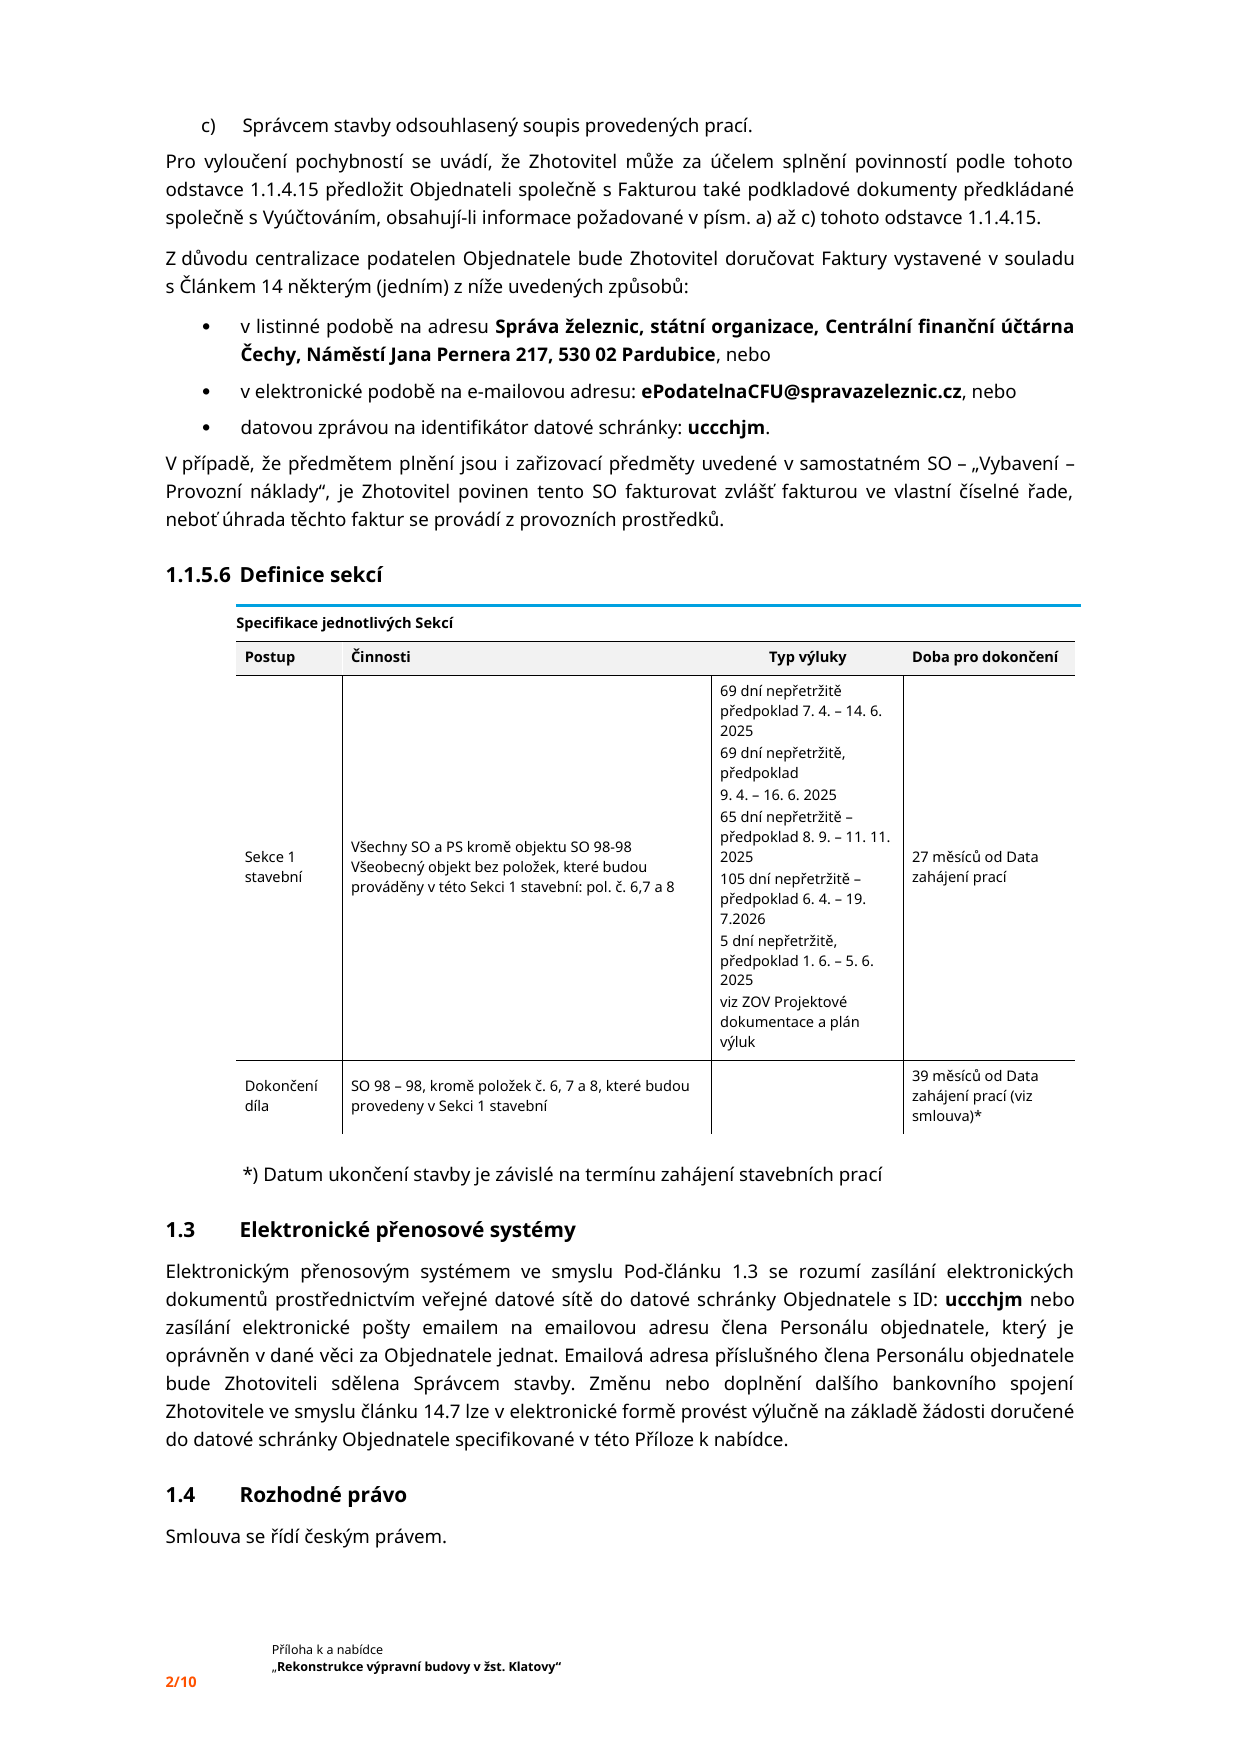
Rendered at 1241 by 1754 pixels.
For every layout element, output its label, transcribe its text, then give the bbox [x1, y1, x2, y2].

text 1.1.5.6 Definice sekcí [165, 560, 1075, 588]
table_cell 69 dní nepřetržitě předpoklad 7. 4. – 14. 6. 2025 69 dní nepřetržitě, předpoklad 9. 4. – 16. 6. 2025 65 dní nepřetržitě – předpoklad 8. 9. – 11. 11. 2025 105 dní nepřetržitě – předpoklad 6. 4. – 19. 7.2026 5 dní nepřetržitě, předpoklad 1. 6. – 5. 6. 2025 viz ZOV Projektové dokumentace a plán výluk [712, 676, 903, 1060]
table_cell Dokončení díla [236, 1061, 342, 1134]
text 1.4 Rozhodné právo [165, 1480, 1075, 1508]
text Elektronickým přenosovým systémem ve smyslu Pod-článku 1.3 se rozumí zasílání elektronických dokumentů prostřednictvím veřejné datové sítě do datové schránky Objednatele s ID: uccchjm nebo zasílání elektronické pošty emailem na emailovou adresu člena Personálu objednatele, který je oprávněn v dané věci za Objednatele jednat. Emailová adresa příslušného člena Personálu objednatele bude Zhotoviteli sdělena Správcem stavby. Změnu nebo doplnění dalšího bankovního spojení Zhotovitele ve smyslu článku 14.7 lze v elektronické formě provést výlučně na základě žádosti doručené do datové schránky Objednatele specifikované v této Příloze k nabídce. [165, 1258, 1075, 1452]
text v elektronické podobě na e-mailovou adresu: ePodatelnaCFU@spravazeleznic.cz, nebo [203, 378, 1075, 403]
table_cell SO 98 – 98, kromě položek č. 6, 7 a 8, které budou provedeny v Sekci 1 stavební [343, 1061, 711, 1134]
text v listinné podobě na adresu Správa železnic, státní organizace, Centrální finanční účtárna Čechy, Náměstí Jana Pernera 217, 530 02 Pardubice, nebo [203, 314, 1075, 367]
table_header Postup [236, 642, 342, 675]
table_cell 27 měsíců od Data zahájení prací [904, 676, 1075, 1060]
text 1.3 Elektronické přenosové systémy [165, 1215, 1075, 1243]
list V případě, že předmětem plnění jsou i zařizovací předměty uvedené v samostatném SO – „Vybavení – Provozní náklady“, je Zhotovitel povinen tento SO fakturovat zvlášť fakturou ve vlastní číselné řade, neboť úhrada těchto faktur se provádí z provozních prostředků. [165, 451, 1075, 532]
table_header Doba pro dokončení [904, 642, 1075, 675]
text datovou zprávou na identifikátor datové schránky: uccchjm. [203, 414, 1075, 440]
text Pro vyloučení pochybností se uvádí, že Zhotovitel může za účelem splnění povinností podle tohoto odstavce 1.1.4.15 předložit Objednateli společně s Fakturou také podkladové dokumenty předkládané společně s Vyúčtováním, obsahují-li informace požadované v písm. a) až c) tohoto odstavce 1.1.4.15. [165, 148, 1075, 230]
text Správcem stavby odsouhlasený soupis provedených prací. [201, 112, 1075, 138]
table_header Typ výluky [712, 642, 904, 675]
text *) Datum ukončení stavby je závislé na termínu zahájení stavebních prací [242, 1162, 1075, 1187]
text Smlouva se řídí českým právem. [165, 1523, 1075, 1549]
text Z důvodu centralizace podatelen Objednatele bude Zhotovitel doručovat Faktury vystavené v souladu s Článkem 14 některým (jedním) z níže uvedených způsobů: [165, 245, 1075, 299]
table_cell Všechny SO a PS kromě objektu SO 98-98 Všeobecný objekt bez položek, které budou prováděny v této Sekci 1 stavební: pol. č. 6,7 a 8 [343, 676, 711, 1060]
text Specifikace jednotlivých Sekcí [236, 607, 1081, 633]
table_cell 39 měsíců od Data zahájení prací (viz smlouva)* [904, 1061, 1075, 1134]
table_cell Sekce 1 stavební [236, 676, 342, 1060]
table_cell [712, 1061, 903, 1134]
table_header Činnosti [343, 642, 712, 675]
